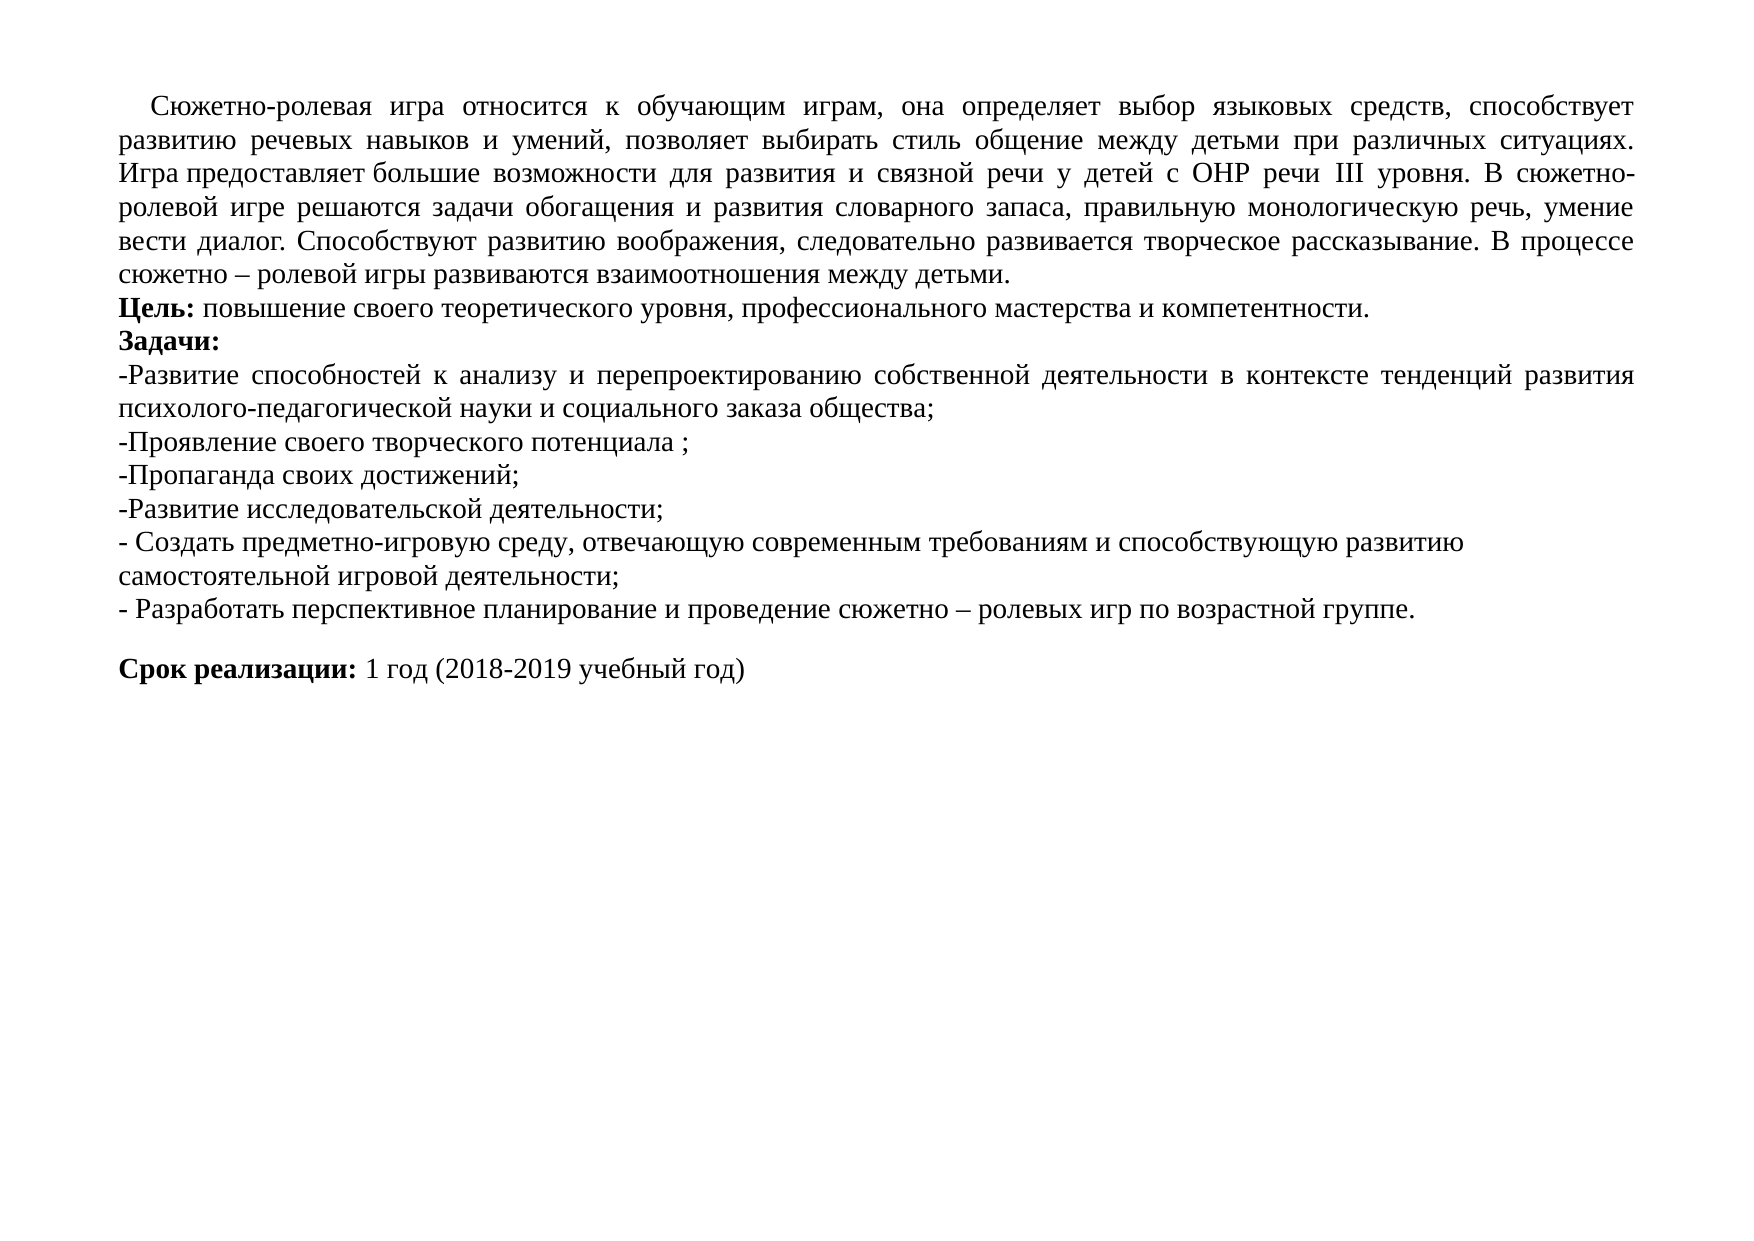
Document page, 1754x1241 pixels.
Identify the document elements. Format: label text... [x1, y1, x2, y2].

text - Разработать перспективное планирование и проведение сюжетно – ролевых игр по возрастной группе. [118, 592, 1636, 625]
text Цель: повышение своего теоретического уровня, профессионального мастерства и компетентности. [118, 290, 1636, 323]
text -Проявление своего творческого потенциала ; [118, 424, 1636, 457]
text - Создать предметно-игровую среду, отвечающую современным требованиям и способствующую развитию самостоятельной игровой деятельности; [118, 524, 1636, 592]
text -Развитие способностей к анализу и перепроектированию собственной деятельности в контексте тенденций развития психолого-педагогической науки и социального заказа общества; [118, 357, 1636, 424]
text Задачи: [118, 323, 1636, 357]
text Срок реализации: 1 год (2018-2019 учебный год) [118, 652, 1636, 685]
text -Пропаганда своих достижений; [118, 457, 1636, 491]
text Сюжетно-ролевая игра относится к обучающим играм, она определяет выбор языковых средств, способствует развитию речевых навыков и умений, позволяет выбирать стиль общение между детьми при различных ситуациях. Игра предоставляет большие возможности для развития и связной речи у детей с ОНР речи III уровня. В сюжетно-ролевой игре решаются задачи обогащения и развития словарного запаса, правильную монологическую речь, умение вести диалог. Способствуют развитию воображения, следовательно развивается творческое рассказывание. В процессе сюжетно – ролевой игры развиваются взаимоотношения между детьми. [118, 88, 1636, 290]
text -Развитие исследовательской деятельности; [118, 491, 1636, 524]
